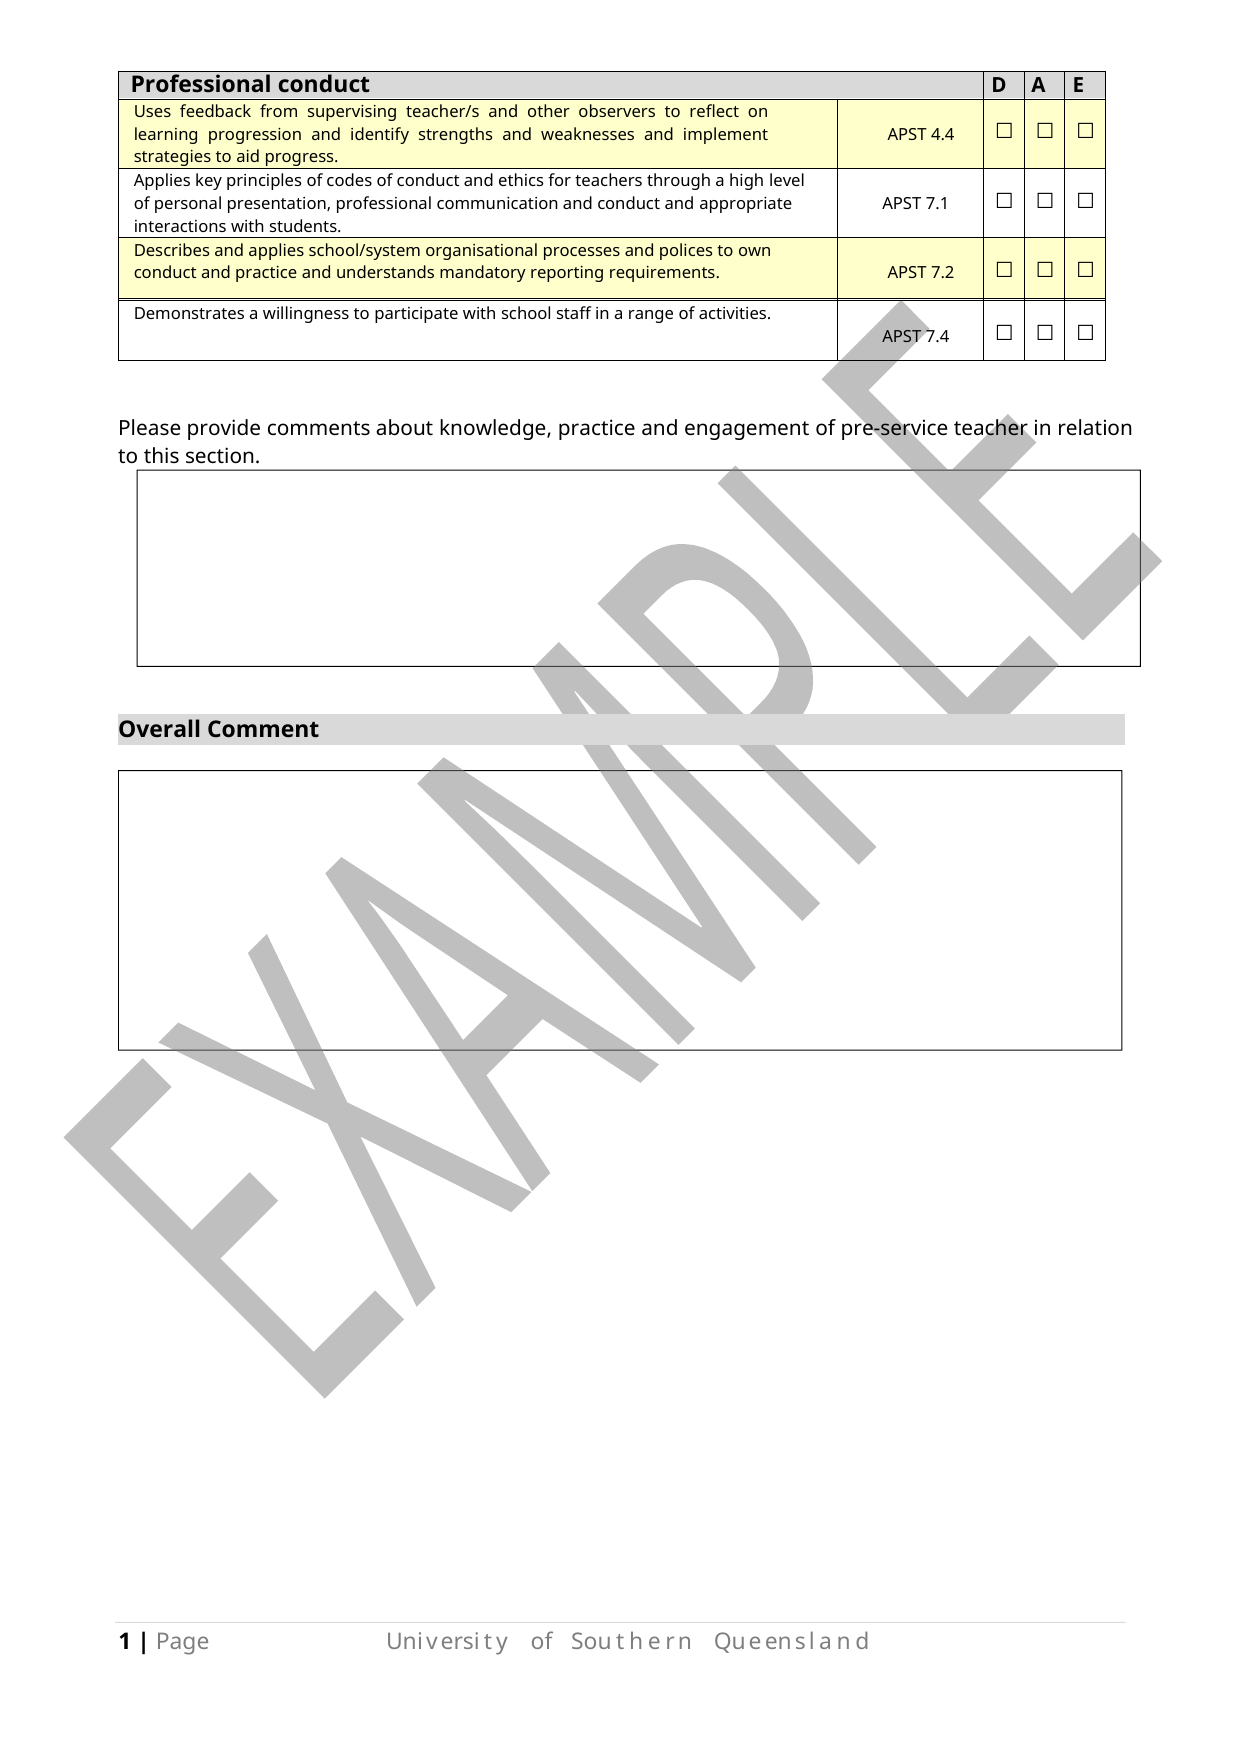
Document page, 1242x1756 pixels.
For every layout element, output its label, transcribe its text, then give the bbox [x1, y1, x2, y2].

table_cell ☐ [1025, 169, 1064, 237]
table_cell APST 7.4 [838, 301, 983, 360]
text Overall Comment [118, 713, 1137, 745]
table_header Professional conduct [119, 72, 983, 98]
table_cell Demonstrates a willingness to participate with school staff in a range of activities. [119, 301, 837, 360]
table_cell APST 4.4 [838, 100, 983, 168]
table_cell ☐ [1025, 238, 1064, 298]
text Please provide comments about knowledge, practice and engagement of pre-service teacher in relation to this section. [118, 413, 1137, 470]
table_cell Describes and applies school/system organisational processes and polices to own conduct and practice and understands mandatory reporting requirements. [119, 238, 837, 298]
table_cell ☐ [984, 100, 1024, 168]
table_cell ☐ [1065, 100, 1105, 168]
table_cell ☐ [984, 301, 1024, 360]
table_cell APST 7.2 [838, 238, 983, 298]
table_cell Uses feedback from supervising teacher/s and other observers to reflect on learning progression and identify strengths and weaknesses and implement strategies to aid progress. [119, 100, 837, 168]
table_cell Applies key principles of codes of conduct and ethics for teachers through a high level of personal presentation, professional communication and conduct and appropriate interactions with students. [119, 169, 837, 237]
table_cell ☐ [984, 169, 1024, 237]
table_header E [1065, 72, 1105, 98]
table_cell ☐ [984, 238, 1024, 298]
table_cell ☐ [1025, 301, 1064, 360]
table_header D [984, 72, 1024, 98]
table_cell ☐ [1065, 301, 1105, 360]
table_cell APST 7.1 [838, 169, 983, 237]
table_header A [1025, 72, 1064, 98]
table_cell ☐ [1065, 169, 1105, 237]
table_cell ☐ [1065, 238, 1105, 298]
table_cell ☐ [1025, 100, 1064, 168]
